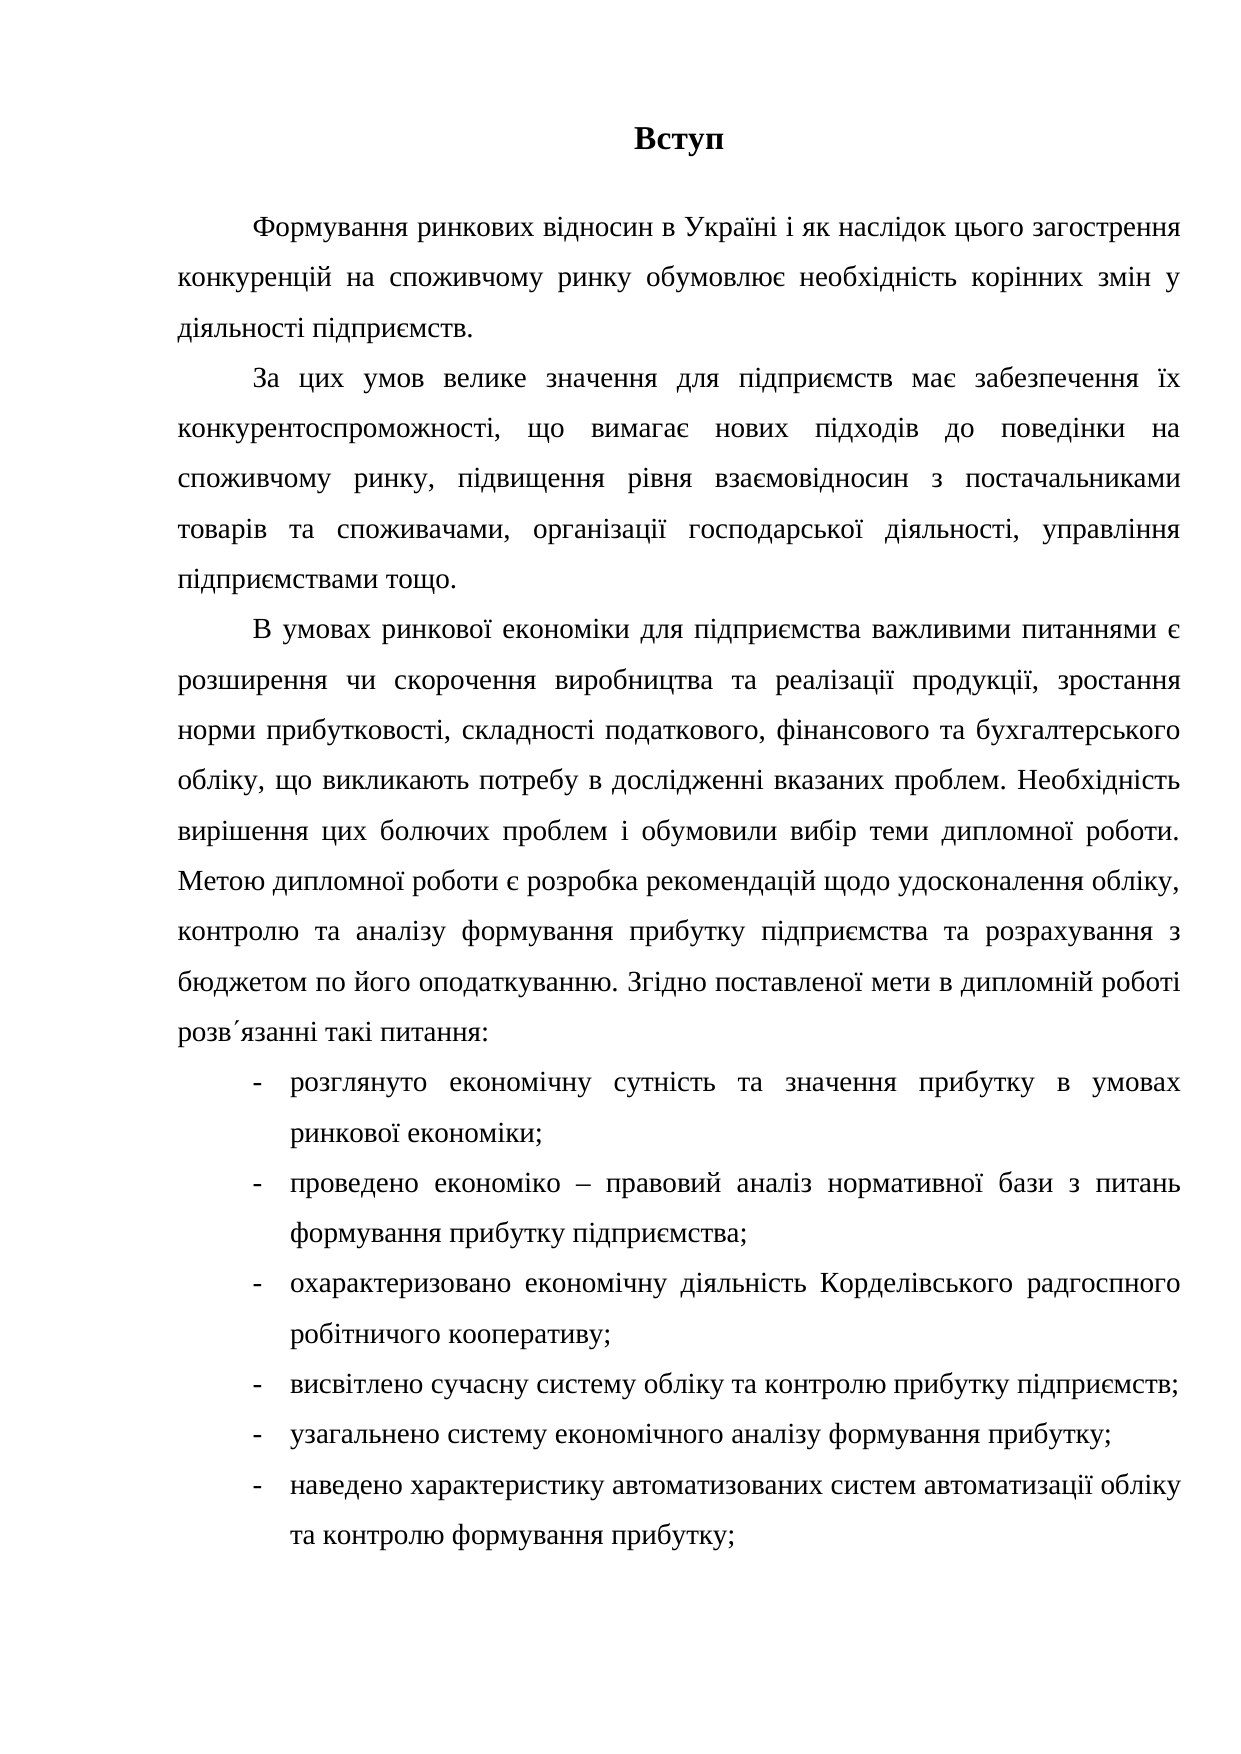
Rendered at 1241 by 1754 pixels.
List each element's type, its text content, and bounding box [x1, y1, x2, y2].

list охарактеризовано економічну діяльність Корделівського радгоспного робітничого кооперативу; [252, 1266, 1181, 1350]
list розглянуто економічну сутність та значення прибутку в умовах ринкової економіки; [252, 1064, 1181, 1148]
text За цих умов велике значення для підприємств має забезпечення їх конкурентоспроможності, що вимагає нових підходів до поведінки на споживчому ринку, підвищення рівня взаємовідносин з постачальниками товарів та споживачами, організації господарської діяльності, управління підприємствами тощо. [177, 360, 1181, 595]
list проведено економіко – правовий аналіз нормативної бази з питань формування прибутку підприємства; [252, 1165, 1181, 1249]
list узагальнено систему економічного аналізу формування прибутку; [252, 1417, 1181, 1450]
list наведено характеристику автоматизованих систем автоматизації обліку та контролю формування прибутку; [252, 1467, 1181, 1551]
list висвітлено сучасну систему обліку та контролю прибутку підприємств; [252, 1366, 1181, 1400]
text Формування ринкових відносин в Україні і як наслідок цього загострення конкуренцій на споживчому ринку обумовлює необхідність корінних змін у діяльності підприємств. [177, 209, 1181, 343]
text В умовах ринкової економіки для підприємства важливими питаннями є розширення чи скорочення виробництва та реалізації продукції, зростання норми прибутковості, складності податкового, фінансового та бухгалтерського обліку, що викликають потребу в дослідженні вказаних проблем. Необхідність вирішення цих болючих проблем і обумовили вибір теми дипломної роботи. Метою дипломної роботи є розробка рекомендацій щодо удосконалення обліку, контролю та аналізу формування прибутку підприємства та розрахування з бюджетом по його оподаткуванню. Згідно поставленої мети в дипломній роботі розвязанні такі питання: [177, 612, 1181, 1048]
subtitle Вступ [177, 118, 1181, 157]
